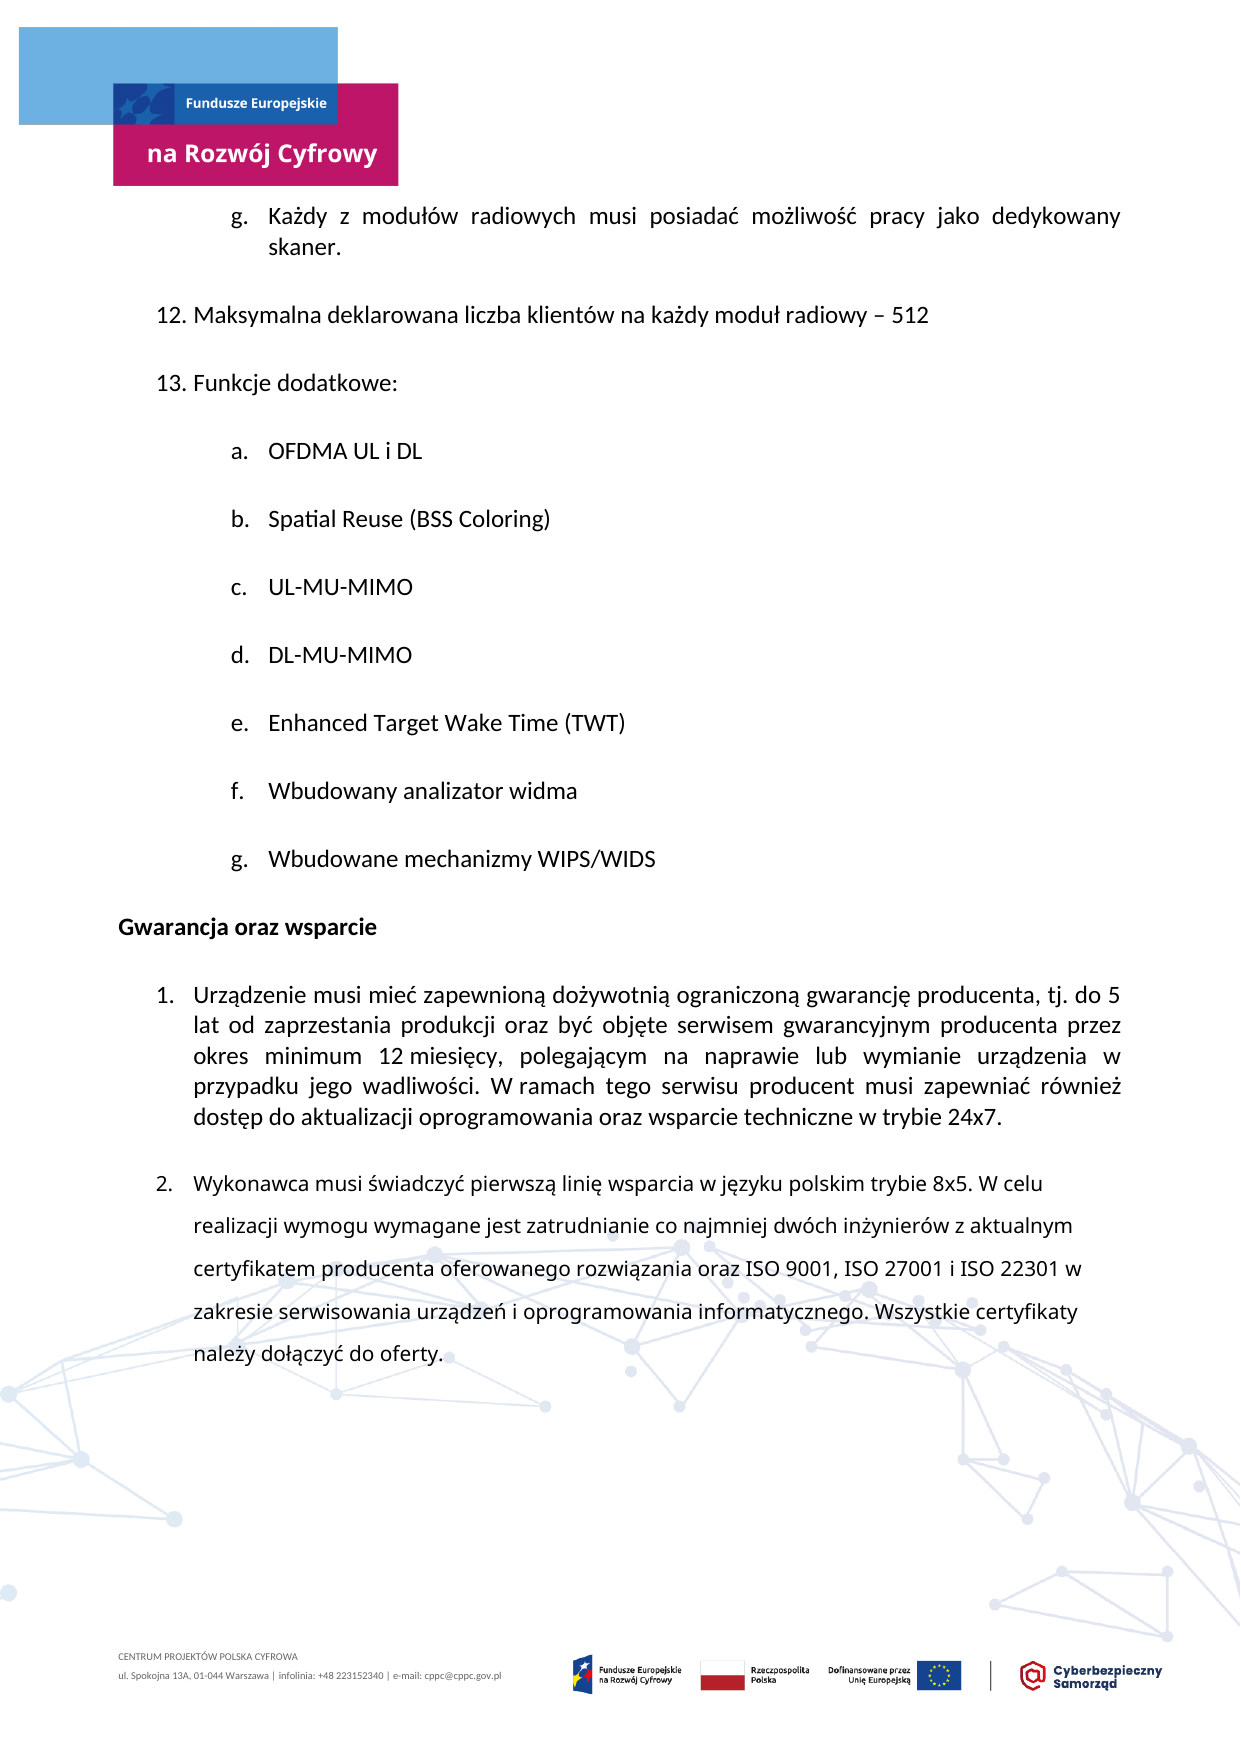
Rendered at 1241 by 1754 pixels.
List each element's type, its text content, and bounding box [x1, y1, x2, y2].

picture [18, 27, 399, 186]
list Wbudowany analizator widma [231, 775, 1122, 805]
list DL-MU-MIMO [231, 639, 1122, 669]
list Wykonawca musi świadczyć pierwszą linię wsparcia w języku polskim trybie 8x5. W celu realizacji wymogu wymagane jest zatrudnianie co najmniej dwóch inżynierów z aktualnym certyfikatem producenta oferowanego rozwiązania oraz ISO 9001, ISO 27001 i ISO 22301 w zakresie serwisowania urządzeń i oprogramowania informatycznego. Wszystkie certyfikaty należy dołączyć do oferty. [156, 1169, 1122, 1368]
list Urządzenie musi mieć zapewnioną dożywotnią ograniczoną gwarancję producenta, tj. do 5 lat od zaprzestania produkcji oraz być objęte serwisem gwarancyjnym producenta przez okres minimum 12 miesięcy, polegającym na naprawie lub wymianie urządzenia w przypadku jego wadliwości. W ramach tego serwisu producent musi zapewniać również dostęp do aktualizacji oprogramowania oraz wsparcie techniczne w trybie 24x7. [156, 979, 1122, 1132]
picture [0, 1221, 1240, 1754]
list Spatial Reuse (BSS Coloring) [231, 503, 1122, 533]
list Każdy z modułów radiowych musi posiadać możliwość pracy jako dedykowany skaner. [231, 200, 1122, 261]
list Enhanced Target Wake Time (TWT) [231, 707, 1122, 737]
list Funkcje dodatkowe: [156, 367, 1122, 397]
list Maksymalna deklarowana liczba klientów na każdy moduł radiowy – 512 [156, 299, 1122, 329]
list OFDMA UL i DL [231, 435, 1122, 465]
list Wbudowane mechanizmy WIPS/WIDS [231, 843, 1122, 873]
text Gwarancja oraz wsparcie [118, 911, 1122, 941]
list UL-MU-MIMO [231, 571, 1122, 601]
